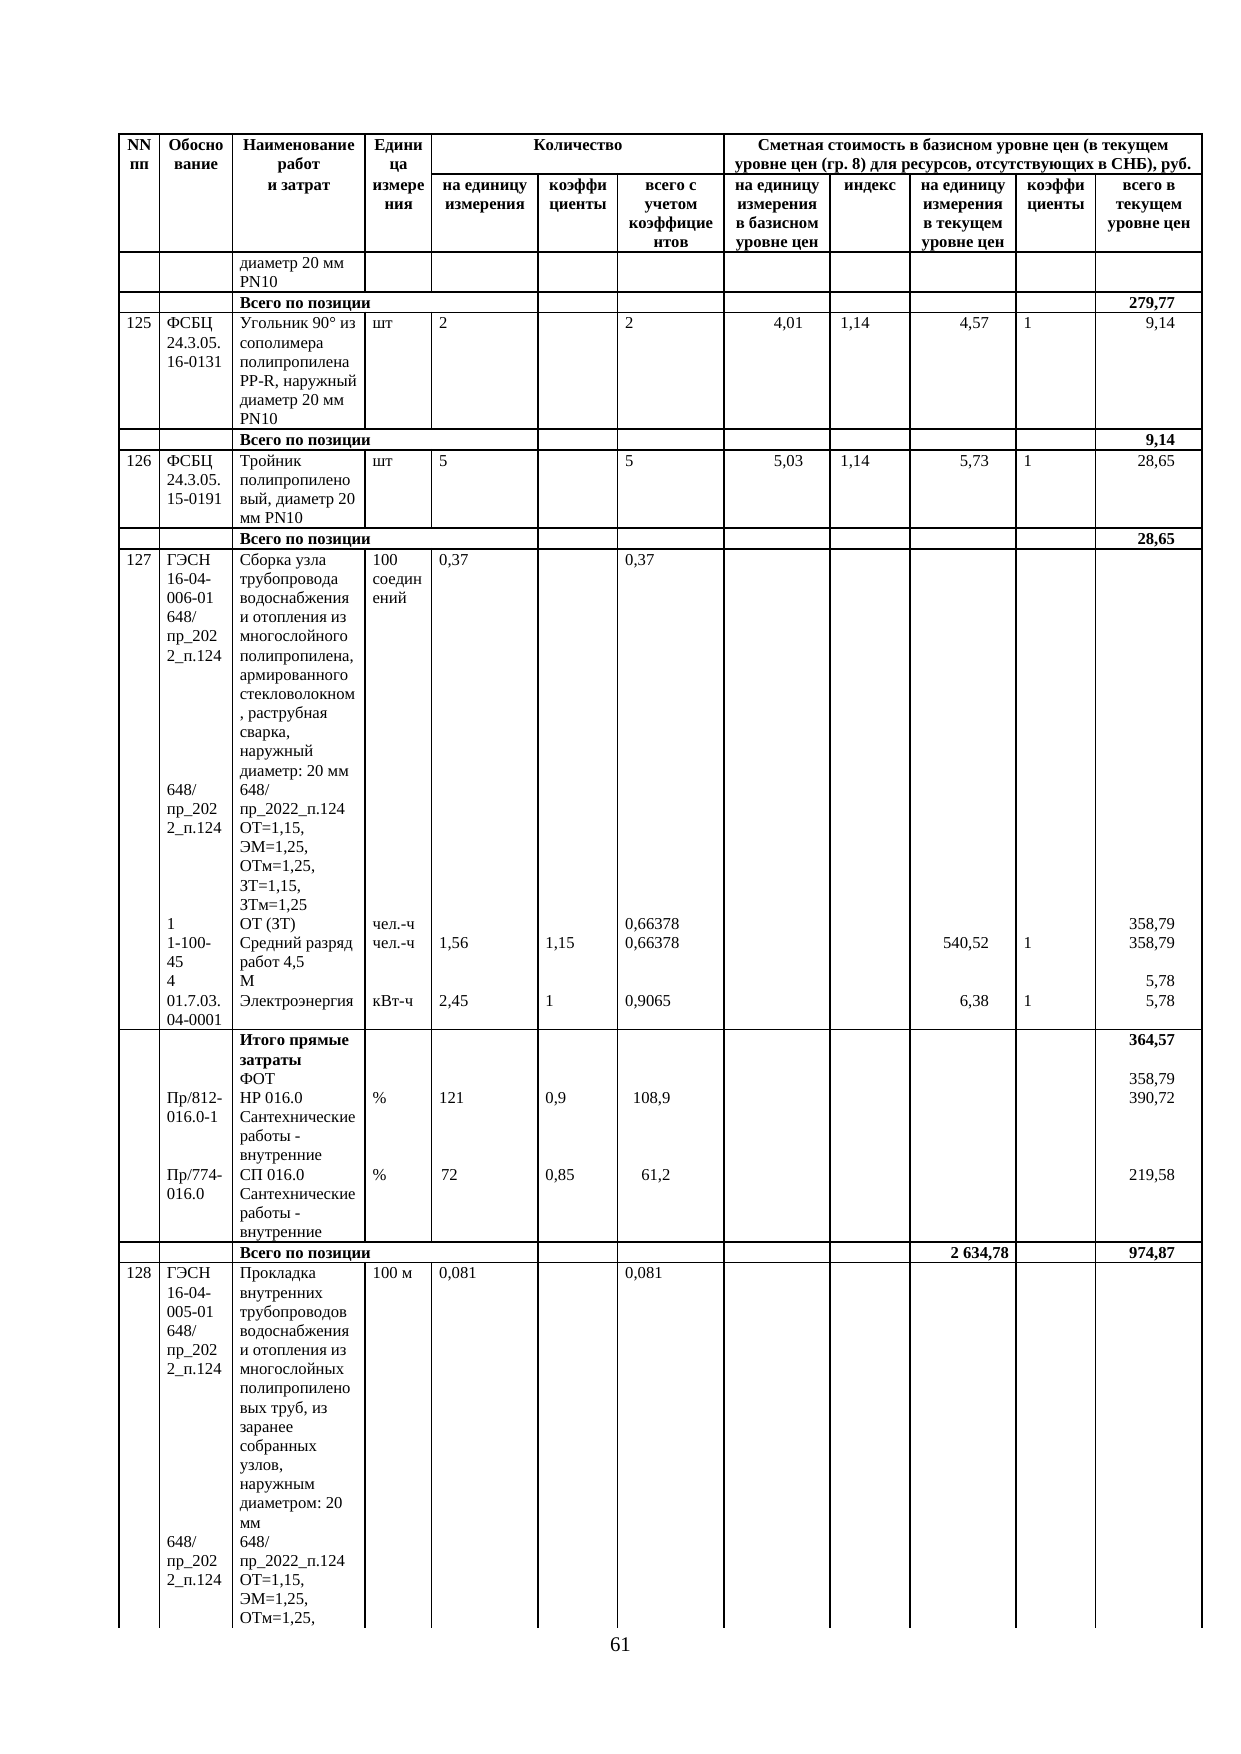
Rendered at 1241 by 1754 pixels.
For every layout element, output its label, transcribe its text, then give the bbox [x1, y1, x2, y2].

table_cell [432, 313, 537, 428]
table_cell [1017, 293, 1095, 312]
table_header Количество [432, 135, 723, 173]
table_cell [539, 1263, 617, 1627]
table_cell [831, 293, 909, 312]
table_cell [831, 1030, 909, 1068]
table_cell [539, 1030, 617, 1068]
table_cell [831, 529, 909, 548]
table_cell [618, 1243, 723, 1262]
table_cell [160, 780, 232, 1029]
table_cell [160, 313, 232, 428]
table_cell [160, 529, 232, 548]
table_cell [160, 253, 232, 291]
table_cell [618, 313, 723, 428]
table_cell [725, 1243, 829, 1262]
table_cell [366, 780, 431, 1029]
table_cell на единицу измерения в базисном уровне цен [725, 175, 829, 251]
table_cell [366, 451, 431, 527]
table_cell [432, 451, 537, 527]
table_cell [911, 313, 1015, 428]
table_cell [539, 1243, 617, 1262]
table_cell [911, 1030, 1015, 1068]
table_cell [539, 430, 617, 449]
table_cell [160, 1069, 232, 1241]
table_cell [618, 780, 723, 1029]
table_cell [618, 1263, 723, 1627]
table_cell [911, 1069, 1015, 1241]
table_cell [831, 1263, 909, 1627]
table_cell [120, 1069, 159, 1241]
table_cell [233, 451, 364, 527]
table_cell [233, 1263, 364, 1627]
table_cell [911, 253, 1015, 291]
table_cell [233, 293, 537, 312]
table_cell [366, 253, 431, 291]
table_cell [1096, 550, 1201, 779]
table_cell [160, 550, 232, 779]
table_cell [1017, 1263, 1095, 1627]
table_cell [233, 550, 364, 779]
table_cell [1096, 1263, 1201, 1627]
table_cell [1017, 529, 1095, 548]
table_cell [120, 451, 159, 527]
table_cell на единицу измерения [432, 175, 537, 251]
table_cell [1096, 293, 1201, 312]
table_cell [120, 173, 159, 251]
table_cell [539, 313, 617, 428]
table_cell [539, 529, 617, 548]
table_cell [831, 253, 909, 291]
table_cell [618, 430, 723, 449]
table_cell на единицу измерения в текущем уровне цен [911, 175, 1015, 251]
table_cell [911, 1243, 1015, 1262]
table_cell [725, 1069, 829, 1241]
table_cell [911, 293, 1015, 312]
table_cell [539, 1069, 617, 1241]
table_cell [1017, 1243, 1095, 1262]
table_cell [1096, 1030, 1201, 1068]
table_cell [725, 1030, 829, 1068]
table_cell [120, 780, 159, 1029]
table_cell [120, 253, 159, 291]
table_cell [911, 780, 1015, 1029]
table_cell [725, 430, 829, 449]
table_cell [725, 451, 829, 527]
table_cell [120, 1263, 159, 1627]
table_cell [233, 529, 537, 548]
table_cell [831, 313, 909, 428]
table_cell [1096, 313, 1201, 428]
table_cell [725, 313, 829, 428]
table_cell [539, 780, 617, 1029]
table_cell коэффициенты [539, 175, 617, 251]
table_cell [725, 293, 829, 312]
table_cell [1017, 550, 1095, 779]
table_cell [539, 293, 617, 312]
table_cell [160, 173, 232, 251]
table_cell индекс [831, 175, 909, 251]
table_header Наименование работ [233, 135, 364, 173]
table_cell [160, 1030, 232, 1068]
table_cell всего в текущем уровне цен [1096, 175, 1201, 251]
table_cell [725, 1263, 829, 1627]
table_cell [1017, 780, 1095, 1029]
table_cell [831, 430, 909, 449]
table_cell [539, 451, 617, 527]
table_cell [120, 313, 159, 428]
table_cell всего с учетом коэффициентов [618, 175, 723, 251]
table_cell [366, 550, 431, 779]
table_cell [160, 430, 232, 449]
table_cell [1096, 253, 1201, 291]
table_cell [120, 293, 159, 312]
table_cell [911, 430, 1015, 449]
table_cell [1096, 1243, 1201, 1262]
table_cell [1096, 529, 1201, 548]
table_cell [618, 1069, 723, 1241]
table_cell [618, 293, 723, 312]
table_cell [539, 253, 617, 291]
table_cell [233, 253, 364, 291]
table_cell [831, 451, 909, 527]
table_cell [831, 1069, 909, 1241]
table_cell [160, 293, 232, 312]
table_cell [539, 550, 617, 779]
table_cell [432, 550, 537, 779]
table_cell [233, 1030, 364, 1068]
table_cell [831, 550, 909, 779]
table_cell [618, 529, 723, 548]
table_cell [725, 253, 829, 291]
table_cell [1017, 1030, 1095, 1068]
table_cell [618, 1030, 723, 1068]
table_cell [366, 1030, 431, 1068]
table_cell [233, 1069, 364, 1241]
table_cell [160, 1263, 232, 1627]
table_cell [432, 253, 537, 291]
table_cell измерения [366, 173, 431, 251]
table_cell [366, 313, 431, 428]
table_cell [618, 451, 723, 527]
table_header Обоснование [160, 135, 232, 173]
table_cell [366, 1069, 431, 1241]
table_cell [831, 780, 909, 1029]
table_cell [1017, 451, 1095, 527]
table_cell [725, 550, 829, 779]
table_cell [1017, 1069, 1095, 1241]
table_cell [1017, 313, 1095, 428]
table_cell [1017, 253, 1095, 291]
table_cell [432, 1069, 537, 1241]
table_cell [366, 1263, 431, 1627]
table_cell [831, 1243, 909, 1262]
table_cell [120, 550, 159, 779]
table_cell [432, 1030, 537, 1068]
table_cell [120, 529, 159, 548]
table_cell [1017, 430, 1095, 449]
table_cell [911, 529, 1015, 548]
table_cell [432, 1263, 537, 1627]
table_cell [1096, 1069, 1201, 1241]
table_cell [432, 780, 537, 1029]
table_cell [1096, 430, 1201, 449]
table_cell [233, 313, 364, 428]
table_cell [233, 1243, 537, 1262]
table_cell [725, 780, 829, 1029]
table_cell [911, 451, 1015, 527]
table_header Сметная стоимость в базисном уровне цен (в текущем уровне цен (гр. 8) для ресурсов, отсутствующих в СНБ), руб. [725, 135, 1201, 173]
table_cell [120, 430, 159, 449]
table_cell и затрат [233, 173, 364, 251]
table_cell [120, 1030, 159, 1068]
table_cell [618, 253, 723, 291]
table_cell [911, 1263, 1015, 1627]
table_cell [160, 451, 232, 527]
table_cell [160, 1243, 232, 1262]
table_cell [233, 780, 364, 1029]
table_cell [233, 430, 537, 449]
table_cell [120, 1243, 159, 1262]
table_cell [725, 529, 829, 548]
table_header Единица [366, 135, 431, 173]
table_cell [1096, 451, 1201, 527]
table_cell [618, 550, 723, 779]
table_header NN пп [120, 135, 159, 173]
table_cell коэффициенты [1017, 175, 1095, 251]
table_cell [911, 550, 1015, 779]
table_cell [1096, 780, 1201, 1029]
